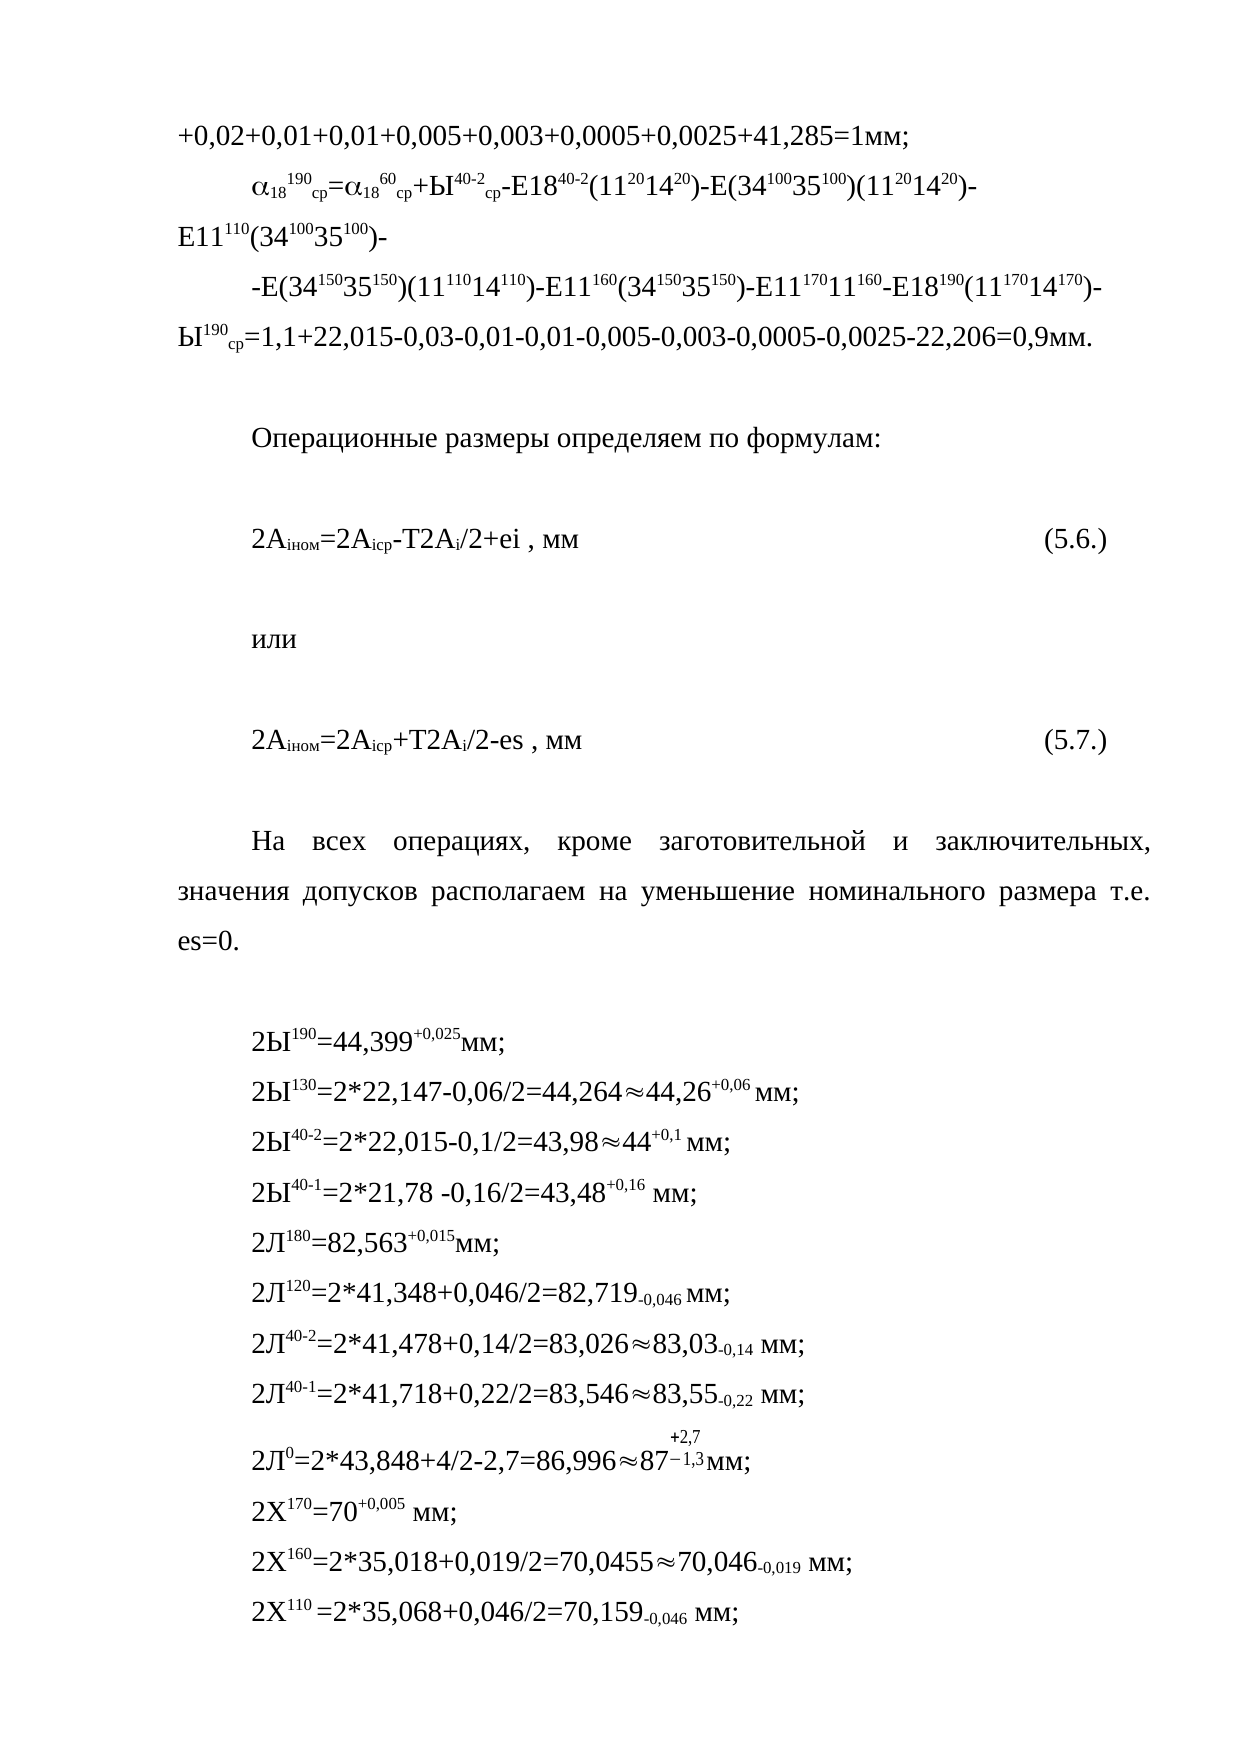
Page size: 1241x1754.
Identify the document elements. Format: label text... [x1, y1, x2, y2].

text -Е(3415035150)(1111014110)-Е11160(3415035150)-Е1117011160-Е18190(1117014170)-Ы190ср=1,1+22,015-0,03-0,01-0,01-0,005-0,003-0,0005-0,0025-22,206=0,9мм. [177, 269, 1152, 353]
text 2Л0=2*43,848+4/2-2,7=86,99687мм; [177, 1427, 1152, 1477]
text 2Аiном=2Аiср+Т2Аi/2-es , мм (5.7.) [177, 722, 1152, 756]
text 2Х170=70+; [177, 1494, 1152, 1527]
text 2Х110 =2*35,068+0,046/2=70,159-; [177, 1594, 1152, 1628]
text 2Ы40-1=2*21,78 -0,16/2=43,48+; [177, 1175, 1152, 1208]
text 2Ы190=44,399+0,025мм; [177, 1024, 1152, 1057]
text 2Л40-2=2*41,478+0,14/2=83,02683,03-; [177, 1326, 1152, 1359]
text 2Аiном=2Аiср-Т2Аi/2+ei , мм (5.6.) [177, 521, 1152, 554]
text 2Л180=82,563+0,015мм; [177, 1225, 1152, 1259]
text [177, 118, 1152, 152]
text 2Ы40-2=2*22,015-0,1/2=43,9844+; [177, 1124, 1152, 1158]
text 2Л40-1=2*41,718+0,22/2=83,54683,55-; [177, 1376, 1152, 1410]
text На всех операциях, кроме заготовительной и заключительных, значения допусков располагаем на уменьшение номинального размера т.е. es=0. [177, 823, 1152, 957]
text Операционные размеры определяем по формулам: [177, 420, 1152, 454]
text 2Ы130=2*22,147-0,06/2=44,26444,26+; [177, 1074, 1152, 1108]
text 2Л120=2*41,348+0,046/2=82,719-; [177, 1276, 1152, 1309]
text или [177, 621, 1152, 655]
text 18190ср=1860ср+Ы40-2ср-Е1840-2(11201420)-Е(3410035100)(11201420)-Е11110(3410035100)- [177, 168, 1152, 252]
text 2Х160=2*35,018+0,019/2=70,045570,046-; [177, 1544, 1152, 1578]
